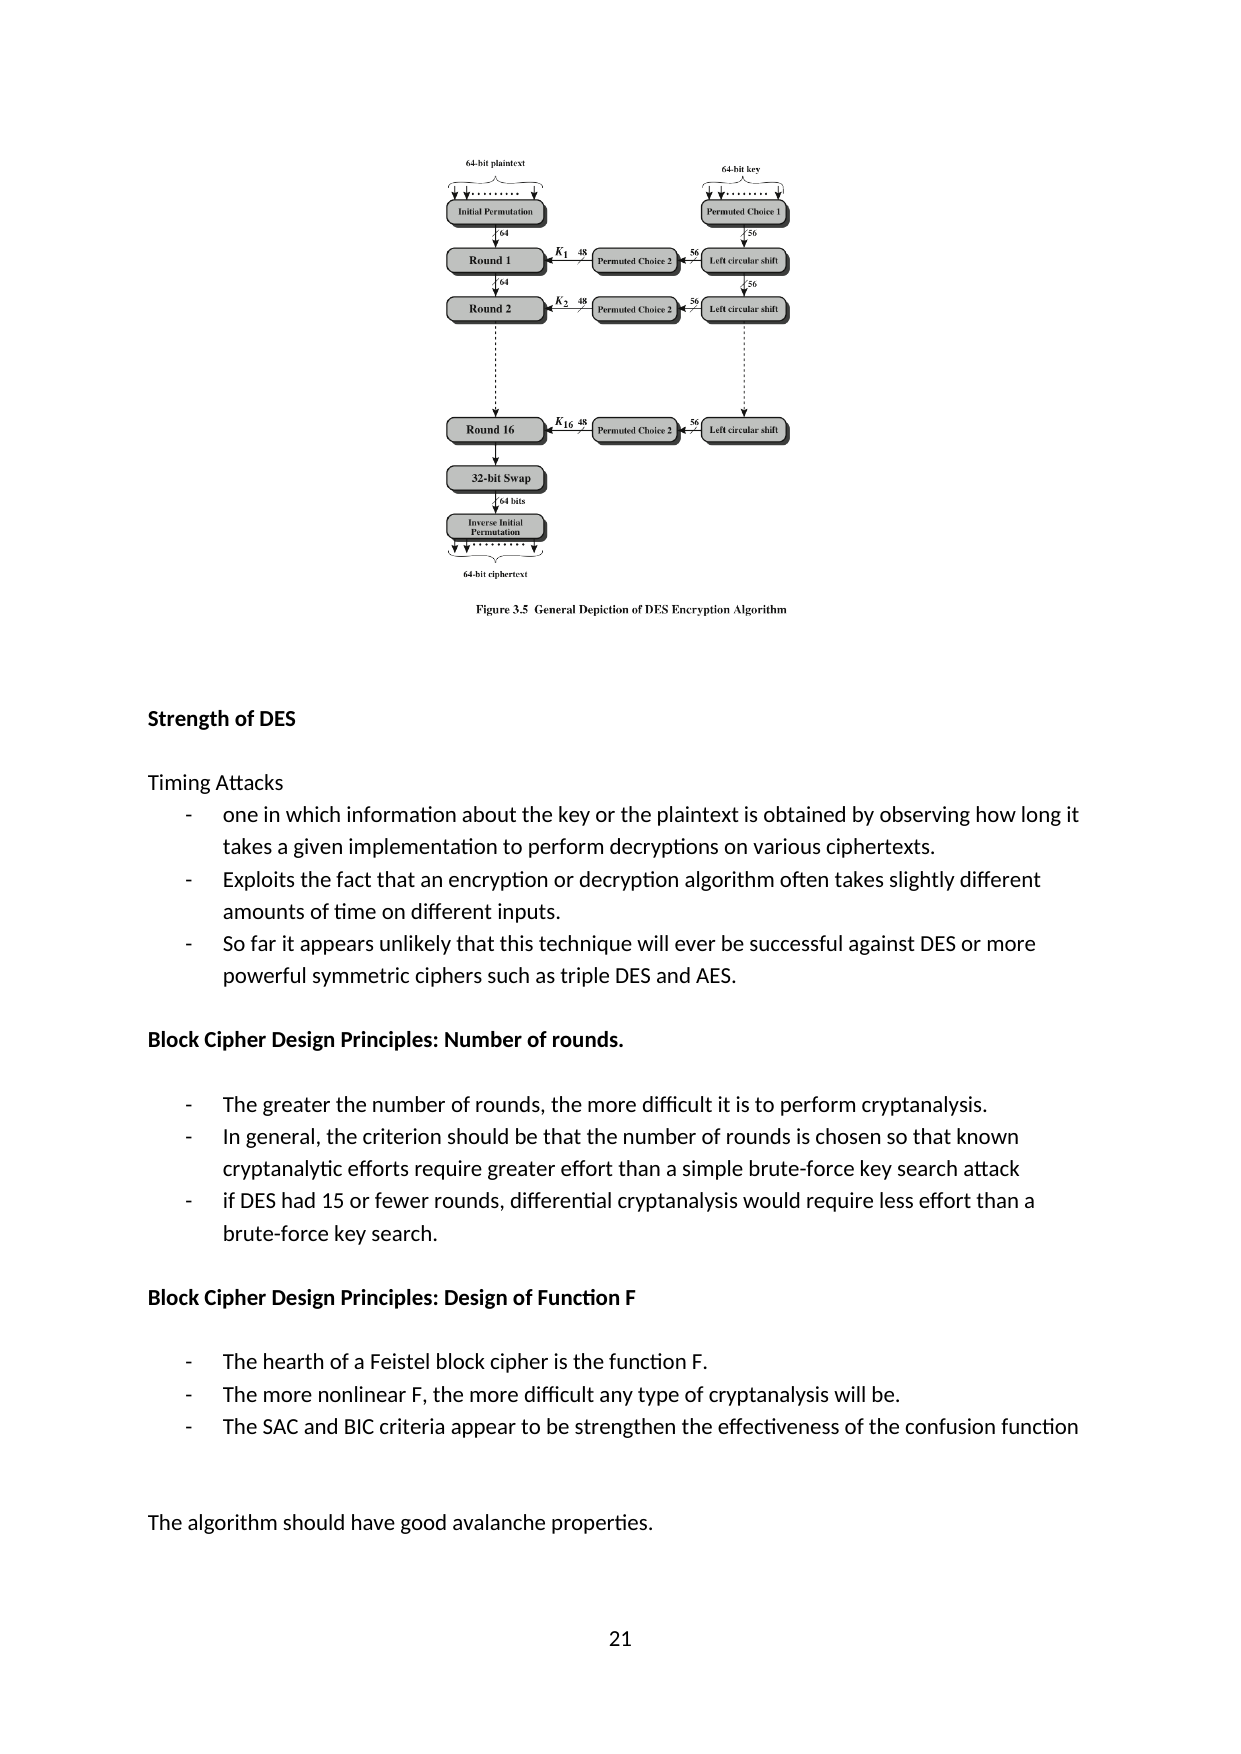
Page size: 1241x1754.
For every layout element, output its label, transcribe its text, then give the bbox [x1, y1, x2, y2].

list The more nonlinear F, the more difficult any type of cryptanalysis will be. [185, 1380, 1093, 1408]
list The greater the number of rounds, the more difficult it is to perform cryptanalysis. [185, 1090, 1093, 1118]
list one in which information about the key or the plaintext is obtained by observing how long it takes a given implementation to perform decryptions on various ciphertexts. [185, 800, 1093, 861]
subtitle Block Cipher Design Principles: Number of rounds. [148, 1026, 1093, 1054]
subtitle Strength of DES [148, 704, 1093, 732]
list Exploits the fact that an encryption or decryption algorithm often takes slightly different amounts of time on different inputs. [185, 865, 1093, 925]
subtitle Block Cipher Design Principles: Design of Function F [148, 1283, 1093, 1311]
list The SAC and BIC criteria appear to be strengthen the effectiveness of the confusion function [185, 1412, 1093, 1440]
text Timing Attacks [148, 768, 1093, 796]
list The hearth of a Feistel block cipher is the function F. [185, 1347, 1093, 1376]
list So far it appears unlikely that this technique will ever be successful against DES or more powerful symmetric ciphers such as triple DES and AES. [185, 929, 1093, 989]
list if DES had 15 or fewer rounds, differential cryptanalysis would require less effort than a brute-force key search. [185, 1187, 1093, 1247]
text The algorithm should have good avalanche properties. [148, 1508, 1093, 1536]
list In general, the criterion should be that the number of rounds is chosen so that known cryptanalytic efforts require greater effort than a simple brute-force key search attack [185, 1122, 1093, 1182]
picture [414, 147, 826, 636]
